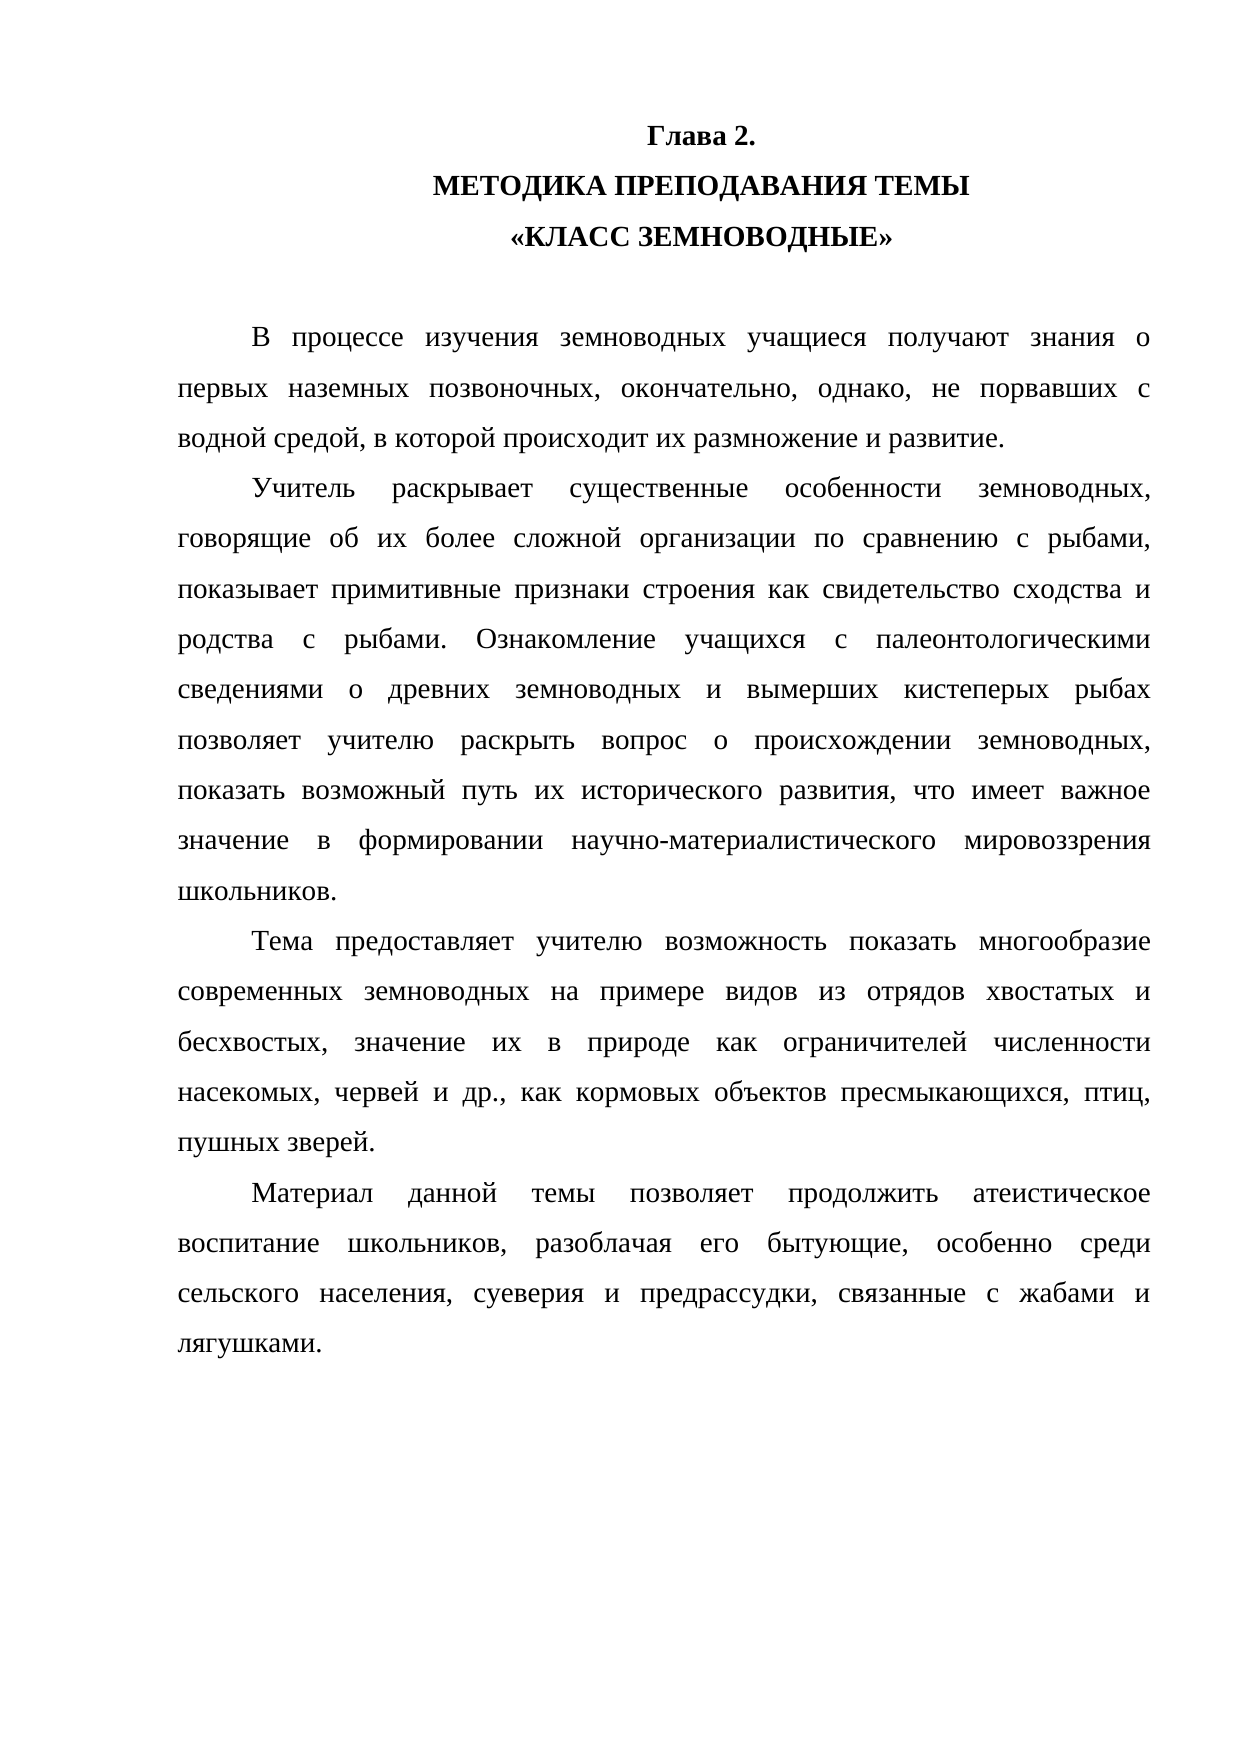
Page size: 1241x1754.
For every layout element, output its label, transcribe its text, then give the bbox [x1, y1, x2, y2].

text «КЛАСС ЗЕМНОВОДНЫЕ» [177, 219, 1152, 252]
text МЕТОДИКА ПРЕПОДАВАНИЯ ТЕМЫ [177, 168, 1152, 202]
text Тема предоставляет учителю возможность показать многообразие современных земноводных на примере видов из отрядов хвостатых и бесхвостых, значение их в природе как ограничителей численности насекомых, червей и др., как кормовых объектов пресмыкающихся, птиц, пушных зверей. [177, 923, 1152, 1158]
text Материал данной темы позволяет продолжить атеистическое воспитание школьников, разоблачая его бытующие, особенно среди сельского населения, суеверия и предрассудки, связанные с жабами и лягушками. [177, 1175, 1152, 1359]
text Учитель раскрывает существенные особенности земноводных, говорящие об их более сложной организации по сравнению с рыбами, показывает примитивные признаки строения как свидетельство сходства и родства с рыбами. Ознакомление учащихся с палеонтологическими сведениями о древних земноводных и вымерших кистеперых рыбах позволяет учителю раскрыть вопрос о происхождении земноводных, показать возможный путь их исторического развития, что имеет важное значение в формировании научно-материалистического мировоззрения школьников. [177, 470, 1152, 906]
text Глава 2. [177, 118, 1152, 152]
text В процессе изучения земноводных учащиеся получают знания о первых наземных позвоночных, окончательно, однако, не порвавших с водной средой, в которой происходит их размножение и развитие. [177, 319, 1152, 453]
